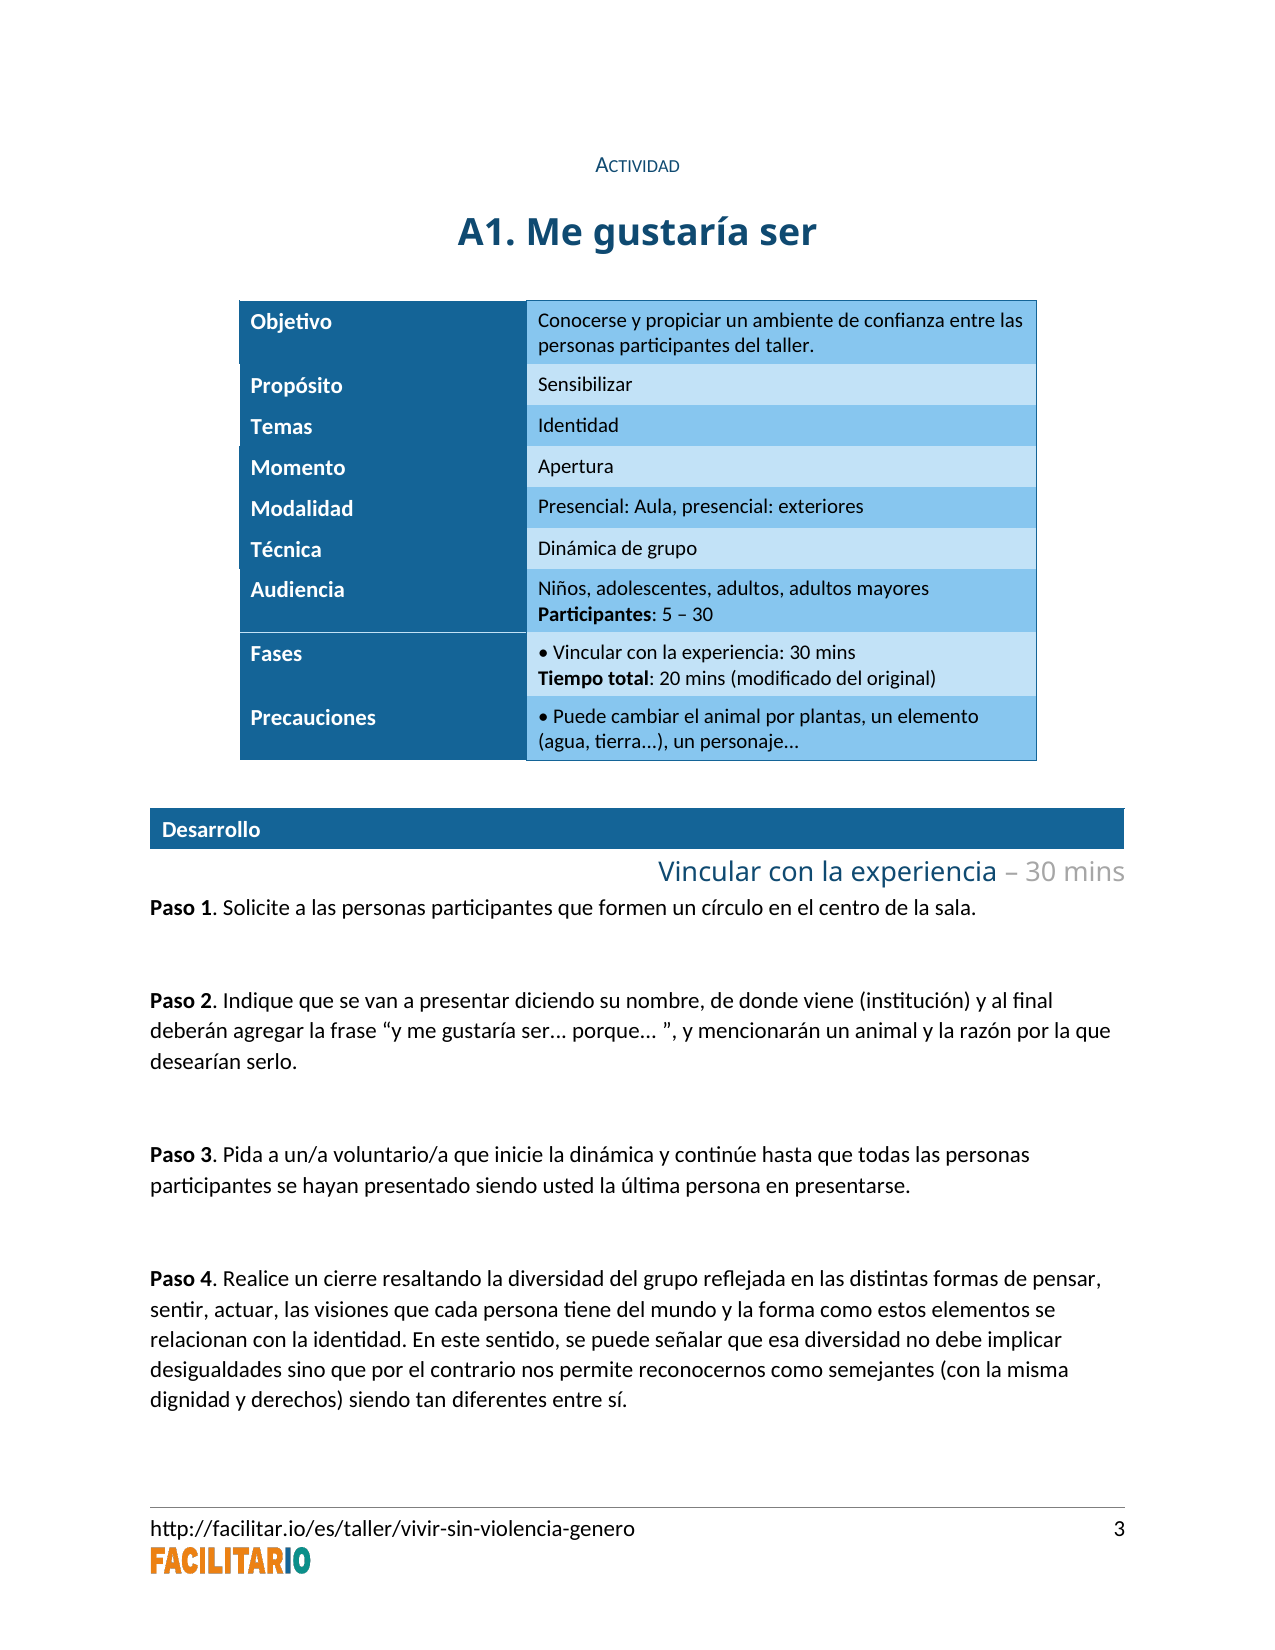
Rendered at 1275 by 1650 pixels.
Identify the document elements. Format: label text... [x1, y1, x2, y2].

table_header Conocerse y propiciar un ambiente de confianza entre las personas participantes del taller. [527, 301, 1036, 364]
text Actividad [150, 150, 1125, 178]
table_cell • Vincular con la experiencia: 30 mins Tiempo total: 20 mins (modificado del original) [527, 633, 1036, 696]
table_cell Apertura [527, 446, 1036, 487]
table_cell Precauciones [240, 697, 526, 760]
table_cell Propósito [240, 365, 526, 405]
picture [145, 1544, 315, 1576]
text Paso 3. Pida a un/a voluntario/a que inicie la dinámica y continúe hasta que todas las personas participantes se hayan presentado siendo usted la última persona en presentarse. [150, 1141, 1125, 1199]
table_cell Modalidad [240, 488, 526, 528]
table_header Desarrollo [151, 809, 1124, 849]
table_header Objetivo [240, 301, 526, 364]
table_cell Audiencia [240, 570, 526, 632]
table_cell Temas [240, 406, 526, 446]
table_cell Niños, adolescentes, adultos, adultos mayores Participantes: 5 – 30 [527, 569, 1036, 632]
table_cell Momento [240, 447, 526, 487]
subtitle A1. Me gustaría ser [150, 205, 1125, 256]
table_cell Identidad [527, 405, 1036, 446]
subtitle Vincular con la experiencia – 30 mins [150, 853, 1125, 890]
table_cell Sensibilizar [527, 364, 1036, 405]
table_cell Presencial: Aula, presencial: exteriores [527, 487, 1036, 528]
text Paso 2. Indique que se van a presentar diciendo su nombre, de donde viene (institución) y al final deberán agregar la frase “y me gustaría ser... porque... ”, y mencionarán un animal y la razón por la que desearían serlo. [150, 986, 1125, 1075]
text Paso 4. Realice un cierre resaltando la diversidad del grupo reflejada en las distintas formas de pensar, sentir, actuar, las visiones que cada persona tiene del mundo y la forma como estos elementos se relacionan con la identidad. En este sentido, se puede señalar que esa diversidad no debe implicar desigualdades sino que por el contrario nos permite reconocernos como semejantes (con la misma dignidad y derechos) siendo tan diferentes entre sí. [150, 1264, 1125, 1413]
table_cell Fases [240, 634, 526, 696]
table_cell • Puede cambiar el animal por plantas, un elemento (agua, tierra...), un personaje... [527, 696, 1036, 760]
table_cell Dinámica de grupo [527, 528, 1036, 569]
table_cell Técnica [240, 529, 526, 569]
text Paso 1. Solicite a las personas participantes que formen un círculo en el centro de la sala. [150, 893, 1125, 921]
